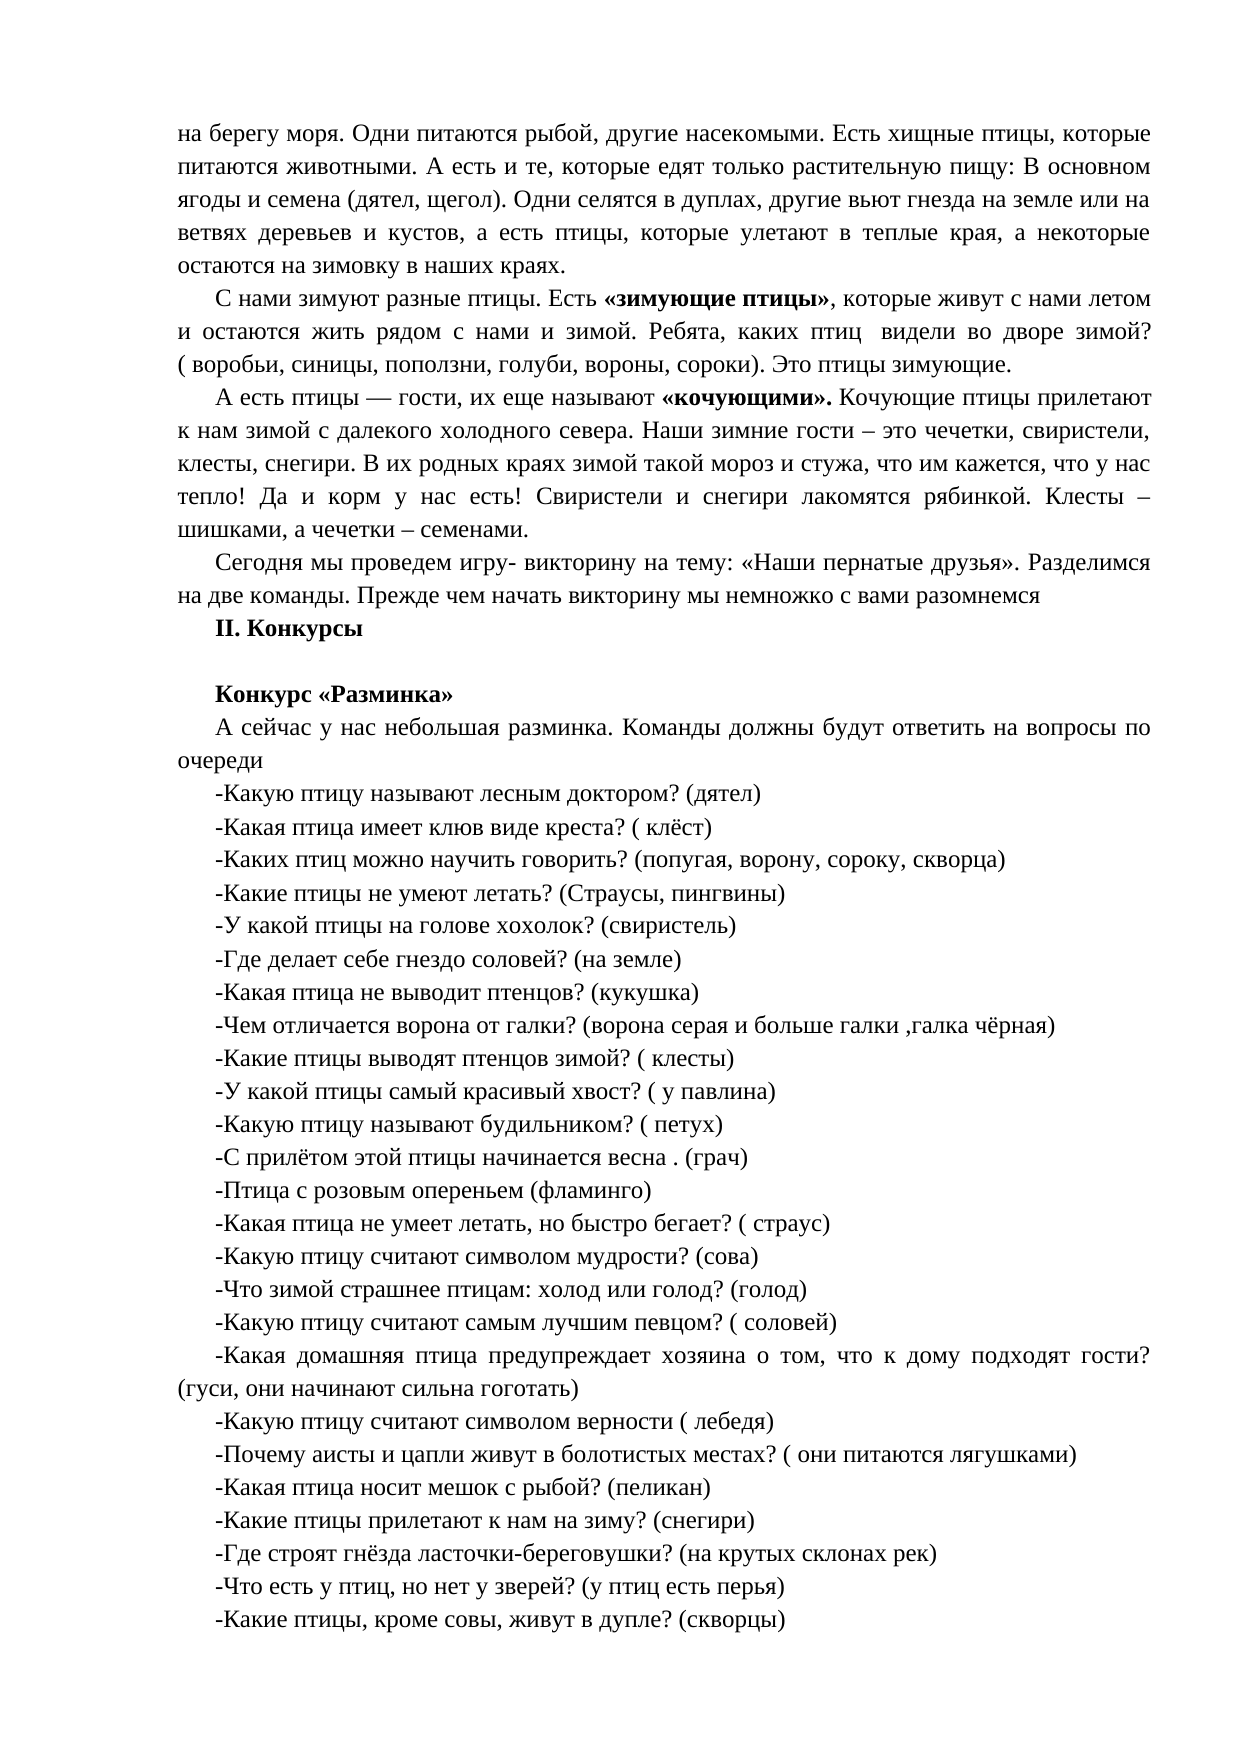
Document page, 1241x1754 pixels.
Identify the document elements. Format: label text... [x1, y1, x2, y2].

text -С прилётом этой птицы начинается весна . (грач) [177, 1142, 1152, 1171]
text -Какая птица носит мешок с рыбой? (пеликан) [177, 1472, 1152, 1501]
text -Где делает себе гнездо соловей? (на земле) [177, 944, 1152, 972]
text II. Конкурсы [177, 613, 1152, 642]
text -Каких птиц можно научить говорить? (попугая, ворону, сороку, скворца) [177, 844, 1152, 873]
text -Какие птицы не умеют летать? (Страусы, пингвины) [177, 878, 1152, 906]
text -У какой птицы самый красивый хвост? ( у павлина) [177, 1076, 1152, 1104]
text -Какие птицы прилетают к нам на зиму? (снегири) [177, 1505, 1152, 1534]
text -Какую птицу называют лесным доктором? (дятел) [177, 778, 1152, 807]
text -У какой птицы на голове хохолок? (свиристель) [177, 911, 1152, 939]
text Конкурс «Разминка» [177, 679, 1152, 708]
text А сейчас у нас небольшая разминка. Команды должны будут ответить на вопросы по очереди [177, 712, 1152, 774]
text -Какую птицу называют будильником? ( петух) [177, 1109, 1152, 1137]
text А есть птицы — гости, их еще называют «кочующими». Кочующие птицы прилетают к нам зимой с далекого холодного севера. Наши зимние гости – это чечетки, свиристели, клесты, снегири. В их родных краях зимой такой мороз и стужа, что им кажется, что у нас тепло! Да и корм у нас есть! Свиристели и снегири лакомятся рябинкой. Клесты – шишками, а чечетки – семенами. [177, 382, 1152, 543]
text -Какую птицу считают символом мудрости? (сова) [177, 1241, 1152, 1269]
text Сегодня мы проведем игру- викторину на тему: «Наши пернатые друзья». Разделимся на две команды. Прежде чем начать викторину мы немножко с вами разомнемся [177, 547, 1152, 609]
text С нами зимуют разные птицы. Есть «зимующие птицы», которые живут с нами летом и остаются жить рядом с нами и зимой. Ребята, каких птиц видели во дворе зимой? ( воробьи, синицы, поползни, голуби, вороны, сороки). Это птицы зимующие. [177, 283, 1152, 378]
text -Что зимой страшнее птицам: холод или голод? (голод) [177, 1274, 1152, 1303]
text -Какая птица имеет клюв виде креста? ( клёст) [177, 812, 1152, 840]
text -Какую птицу считают самым лучшим певцом? ( соловей) [177, 1307, 1152, 1336]
text -Какую птицу считают символом верности ( лебедя) [177, 1406, 1152, 1435]
text -Птица с розовым опереньем (фламинго) [177, 1175, 1152, 1203]
text -Какие птицы, кроме совы, живут в дупле? (скворцы) [177, 1604, 1152, 1633]
text -Какие птицы выводят птенцов зимой? ( клесты) [177, 1043, 1152, 1071]
text -Что есть у птиц, но нет у зверей? (у птиц есть перья) [177, 1571, 1152, 1600]
text -Где строят гнёзда ласточки-береговушки? (на крутых склонах рек) [177, 1538, 1152, 1567]
text -Какая птица не умеет летать, но быстро бегает? ( страус) [177, 1208, 1152, 1237]
text -Почему аисты и цапли живут в болотистых местах? ( они питаются лягушками) [177, 1439, 1152, 1468]
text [177, 118, 1152, 279]
text -Какая птица не выводит птенцов? (кукушка) [177, 977, 1152, 1005]
text -Чем отличается ворона от галки? (ворона серая и больше галки ,галка чёрная) [177, 1010, 1152, 1038]
text -Какая домашняя птица предупреждает хозяина о том, что к дому подходят гости? (гуси, они начинают сильна гоготать) [177, 1340, 1152, 1402]
